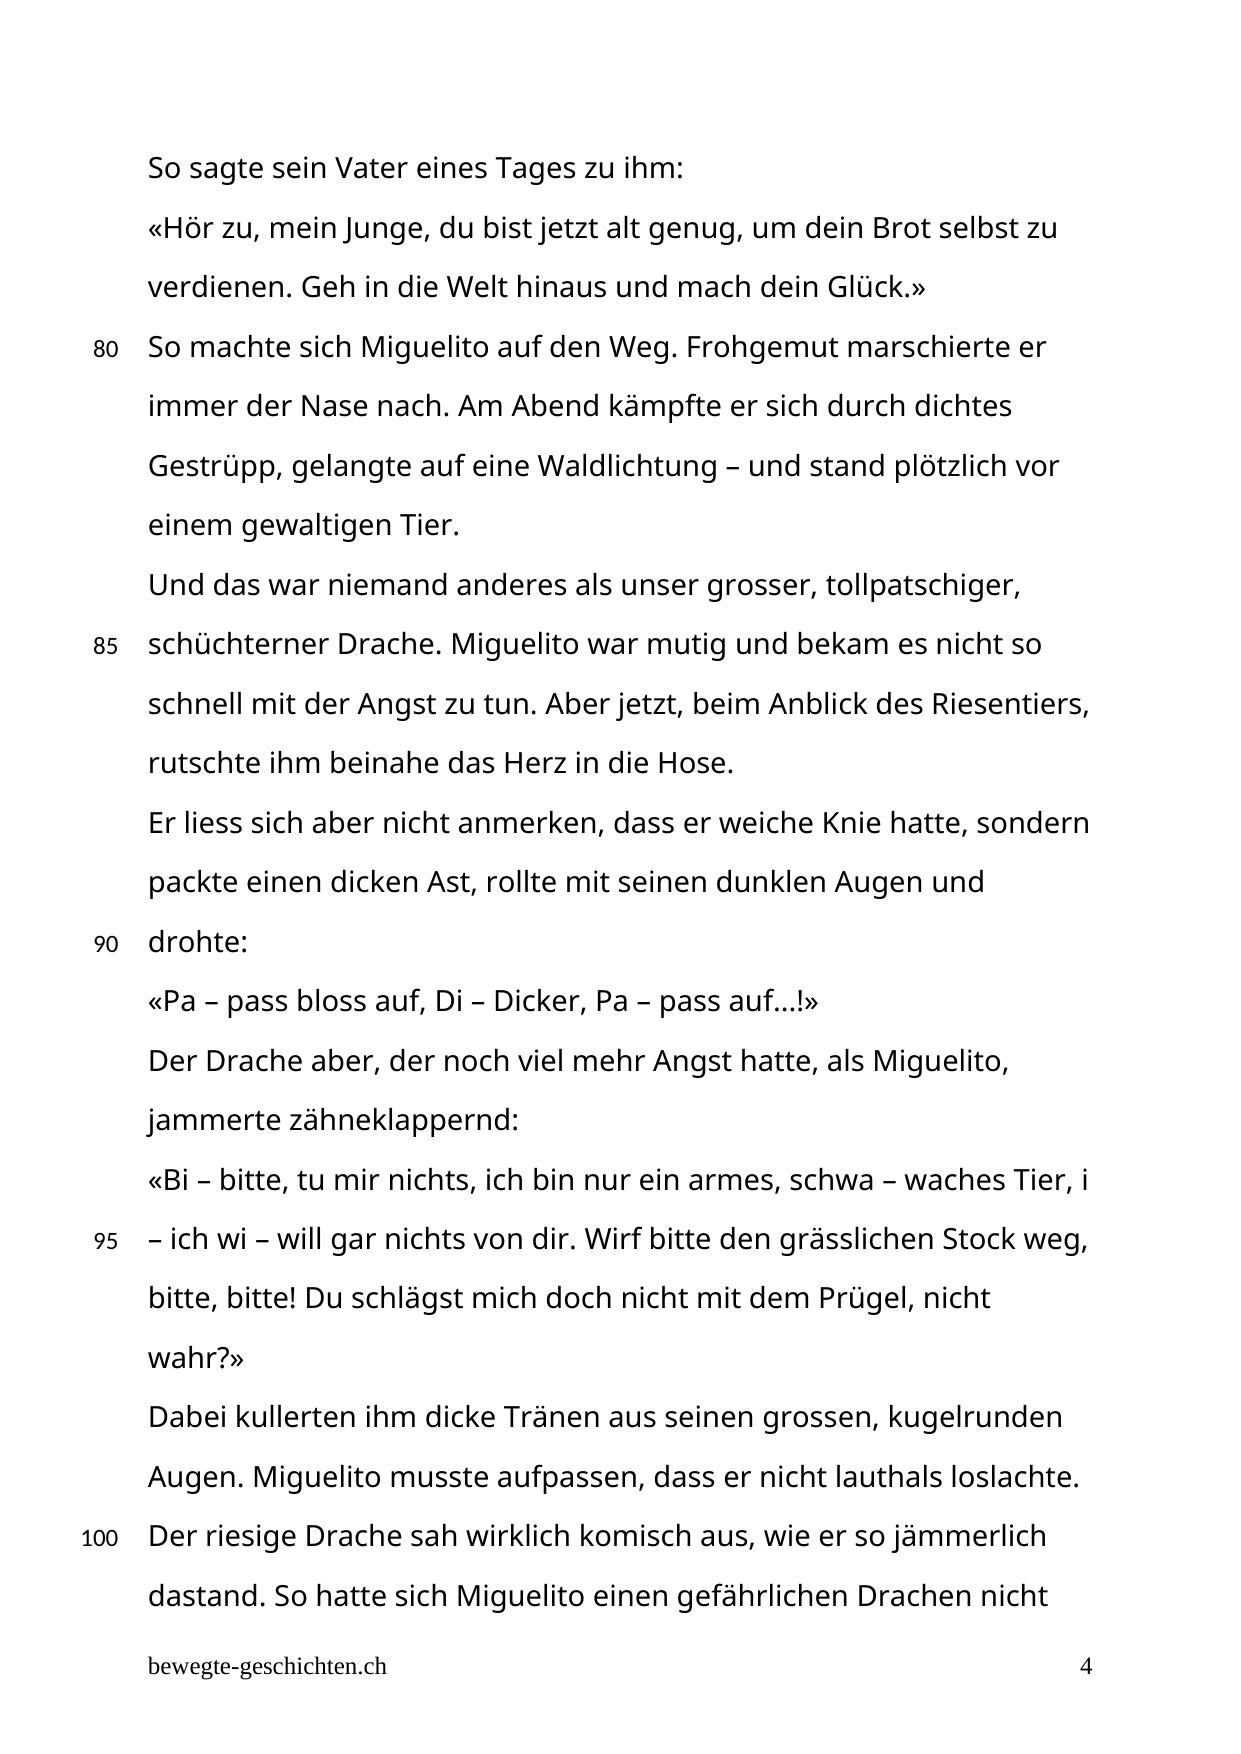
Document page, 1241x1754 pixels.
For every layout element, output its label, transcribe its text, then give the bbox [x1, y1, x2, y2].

text Und das war niemand anderes als unser grosser, tollpatschiger, schüchterner Drache. Miguelito war mutig und bekam es nicht so schnell mit der Angst zu tun. Aber jetzt, beim Anblick des Riesentiers, rutschte ihm beinahe das Herz in die Hose. [148, 564, 1092, 782]
text Er liess sich aber nicht anmerken, dass er weiche Knie hatte, sondern packte einen dicken Ast, rollte mit seinen dunklen Augen und drohte: [148, 802, 1092, 961]
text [148, 1397, 1092, 1615]
text So machte sich Miguelito auf den Weg. Frohgemut marschierte er immer der Nase nach. Am Abend kämpfte er sich durch dichtes Gestrüpp, gelangte auf eine Waldlichtung – und stand plötzlich vor einem gewaltigen Tier. [148, 326, 1092, 544]
text «Hör zu, mein Junge, du bist jetzt alt genug, um dein Brot selbst zu verdienen. Geh in die Welt hinaus und mach dein Glück.» [148, 207, 1092, 306]
text «Pa – pass bloss auf, Di – Dicker, Pa – pass auf...!» [148, 980, 1092, 1020]
text So sagte sein Vater eines Tages zu ihm: [148, 148, 1092, 187]
text «Bi – bitte, tu mir nichts, ich bin nur ein armes, schwa – waches Tier, i – ich wi – will gar nichts von dir. Wirf bitte den grässlichen Stock weg, bitte, bitte! Du schlägst mich doch nicht mit dem Prügel, nicht wahr?» [148, 1159, 1092, 1377]
text Der Drache aber, der noch viel mehr Angst hatte, als Miguelito, jammerte zähneklappernd: [148, 1040, 1092, 1139]
